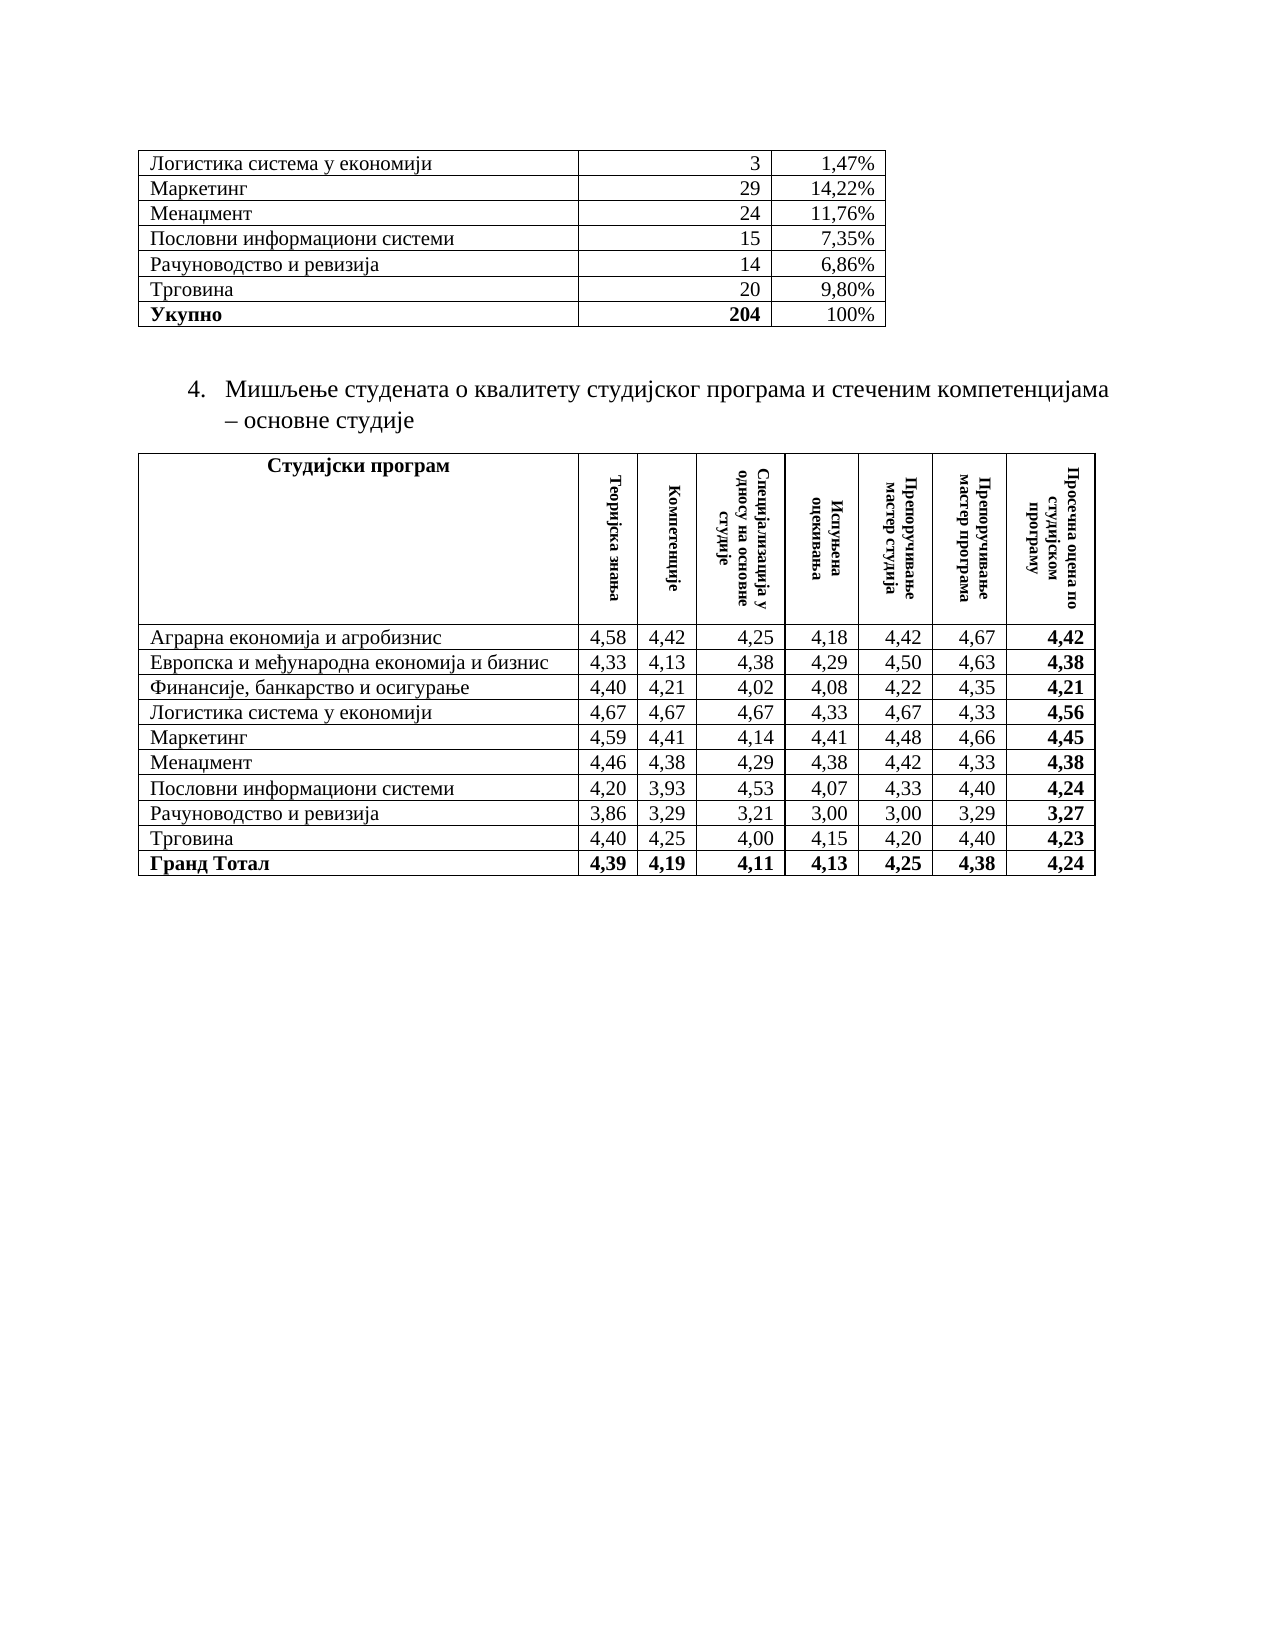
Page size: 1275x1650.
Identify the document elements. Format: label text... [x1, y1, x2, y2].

table_header Препоручивање мастер студија [859, 454, 932, 624]
table_header Студијски програм [139, 454, 578, 624]
table_cell 4,23 [1007, 826, 1094, 850]
table_cell 4,67 [933, 625, 1006, 649]
table_cell 4,42 [1007, 625, 1094, 649]
table_cell 4,07 [786, 775, 858, 799]
table_cell 4,33 [933, 700, 1006, 724]
table_cell Менаџмент [139, 201, 578, 225]
table_cell Укупно [139, 302, 578, 326]
table_cell Гранд Тотал [139, 851, 578, 875]
table_cell Трговина [139, 826, 578, 850]
table_cell 4,24 [1007, 851, 1094, 875]
table_cell 4,45 [1007, 725, 1094, 749]
table_cell 4,38 [933, 851, 1006, 875]
table_cell 15 [579, 226, 771, 250]
table_cell 4,20 [859, 826, 932, 850]
table_cell 204 [579, 302, 771, 326]
table_cell 4,20 [579, 775, 637, 799]
table_cell 4,41 [638, 725, 696, 749]
table_cell 4,14 [697, 725, 784, 749]
table_cell 3,93 [638, 775, 696, 799]
table_cell 4,25 [697, 625, 784, 649]
table_cell 4,39 [579, 851, 637, 875]
table_cell 4,40 [579, 675, 637, 699]
table_cell 4,50 [859, 650, 932, 674]
table_cell 7,35% [772, 226, 885, 250]
table_cell 4,15 [786, 826, 858, 850]
table_cell 4,38 [697, 650, 784, 674]
table_cell 4,21 [1007, 675, 1094, 699]
table_cell 4,02 [697, 675, 784, 699]
table_cell 4,35 [933, 675, 1006, 699]
table_cell 3,00 [786, 801, 858, 824]
table_cell 4,42 [859, 625, 932, 649]
table_cell 4,00 [697, 826, 784, 850]
table_cell 4,40 [933, 775, 1006, 799]
table_cell 4,13 [638, 650, 696, 674]
table_cell 4,46 [579, 750, 637, 774]
table_cell 4,29 [786, 650, 858, 674]
table_cell 4,33 [859, 775, 932, 799]
table_cell Пословни информациони системи [139, 775, 578, 799]
table_cell 3,21 [697, 801, 784, 824]
table_header Препоручивање мастер програма [933, 454, 1006, 624]
table_cell 20 [579, 277, 771, 301]
table_cell 4,42 [859, 750, 932, 774]
table_cell 4,41 [786, 725, 858, 749]
table_cell Рачуноводство и ревизија [139, 801, 578, 824]
table_cell 29 [579, 176, 771, 200]
table_cell 4,56 [1007, 700, 1094, 724]
table_cell 9,80% [772, 277, 885, 301]
table_cell 4,25 [638, 826, 696, 850]
table_cell 4,13 [786, 851, 858, 875]
table_cell 4,38 [1007, 750, 1094, 774]
table_cell Европска и међународна економија и бизнис [139, 650, 578, 674]
table_cell 4,33 [579, 650, 637, 674]
table_cell 4,38 [786, 750, 858, 774]
table_cell 4,53 [697, 775, 784, 799]
table_cell 4,38 [1007, 650, 1094, 674]
table_cell 4,67 [638, 700, 696, 724]
table_cell Маркетинг [139, 176, 578, 200]
table_cell 14,22% [772, 176, 885, 200]
table_cell Маркетинг [139, 725, 578, 749]
table_header Специјализација у односу на основне студије [697, 454, 784, 624]
table_cell Трговина [139, 277, 578, 301]
list Мишљење студената о квалитету студијског програма и стеченим компетенцијама – основне студије [187, 374, 1125, 433]
table_header Теоријска знања [579, 454, 637, 624]
table_cell 14 [579, 251, 771, 276]
table_cell 4,21 [638, 675, 696, 699]
table_header Просечна оцена по студијском програму [1007, 454, 1094, 624]
table_cell 4,40 [579, 826, 637, 850]
table_cell Пословни информациони системи [139, 226, 578, 250]
table_cell 4,67 [859, 700, 932, 724]
table_cell Менаџмент [139, 750, 578, 774]
table_cell 4,67 [579, 700, 637, 724]
table_cell 3,86 [579, 801, 637, 824]
table_cell 4,63 [933, 650, 1006, 674]
table_cell 4,24 [1007, 775, 1094, 799]
table_header Испуњена оцекивања [786, 454, 858, 624]
table_cell 3,29 [933, 801, 1006, 824]
table_cell 4,19 [638, 851, 696, 875]
table_cell 4,59 [579, 725, 637, 749]
table_cell 4,67 [697, 700, 784, 724]
table_cell Логистика система у економији [139, 700, 578, 724]
table_cell 4,25 [859, 851, 932, 875]
table_cell 4,11 [697, 851, 784, 875]
table_cell 4,33 [786, 700, 858, 724]
table_cell Логистика система у економији [139, 151, 578, 175]
table_cell 4,48 [859, 725, 932, 749]
table_cell 4,18 [786, 625, 858, 649]
table_cell Финансије, банкарство и осигурање [139, 675, 578, 699]
table_cell Аграрна економија и агробизнис [139, 625, 578, 649]
table_cell 4,58 [579, 625, 637, 649]
table_cell 6,86% [772, 251, 885, 276]
table_cell 4,66 [933, 725, 1006, 749]
table_header Компетенције [638, 454, 696, 624]
table_cell 4,38 [638, 750, 696, 774]
table_cell 4,29 [697, 750, 784, 774]
table_cell 24 [579, 201, 771, 225]
table_cell 4,42 [638, 625, 696, 649]
table_cell 3,00 [859, 801, 932, 824]
table_cell 3,27 [1007, 801, 1094, 824]
table_cell 4,40 [933, 826, 1006, 850]
table_cell 100% [772, 302, 885, 326]
table_cell 4,08 [786, 675, 858, 699]
table_cell 3,29 [638, 801, 696, 824]
table_cell Рачуноводство и ревизија [139, 251, 578, 276]
table_cell 4,33 [933, 750, 1006, 774]
table_cell 1,47% [772, 151, 885, 175]
table_cell 11,76% [772, 201, 885, 225]
table_cell 3 [579, 151, 771, 175]
table_cell 4,22 [859, 675, 932, 699]
